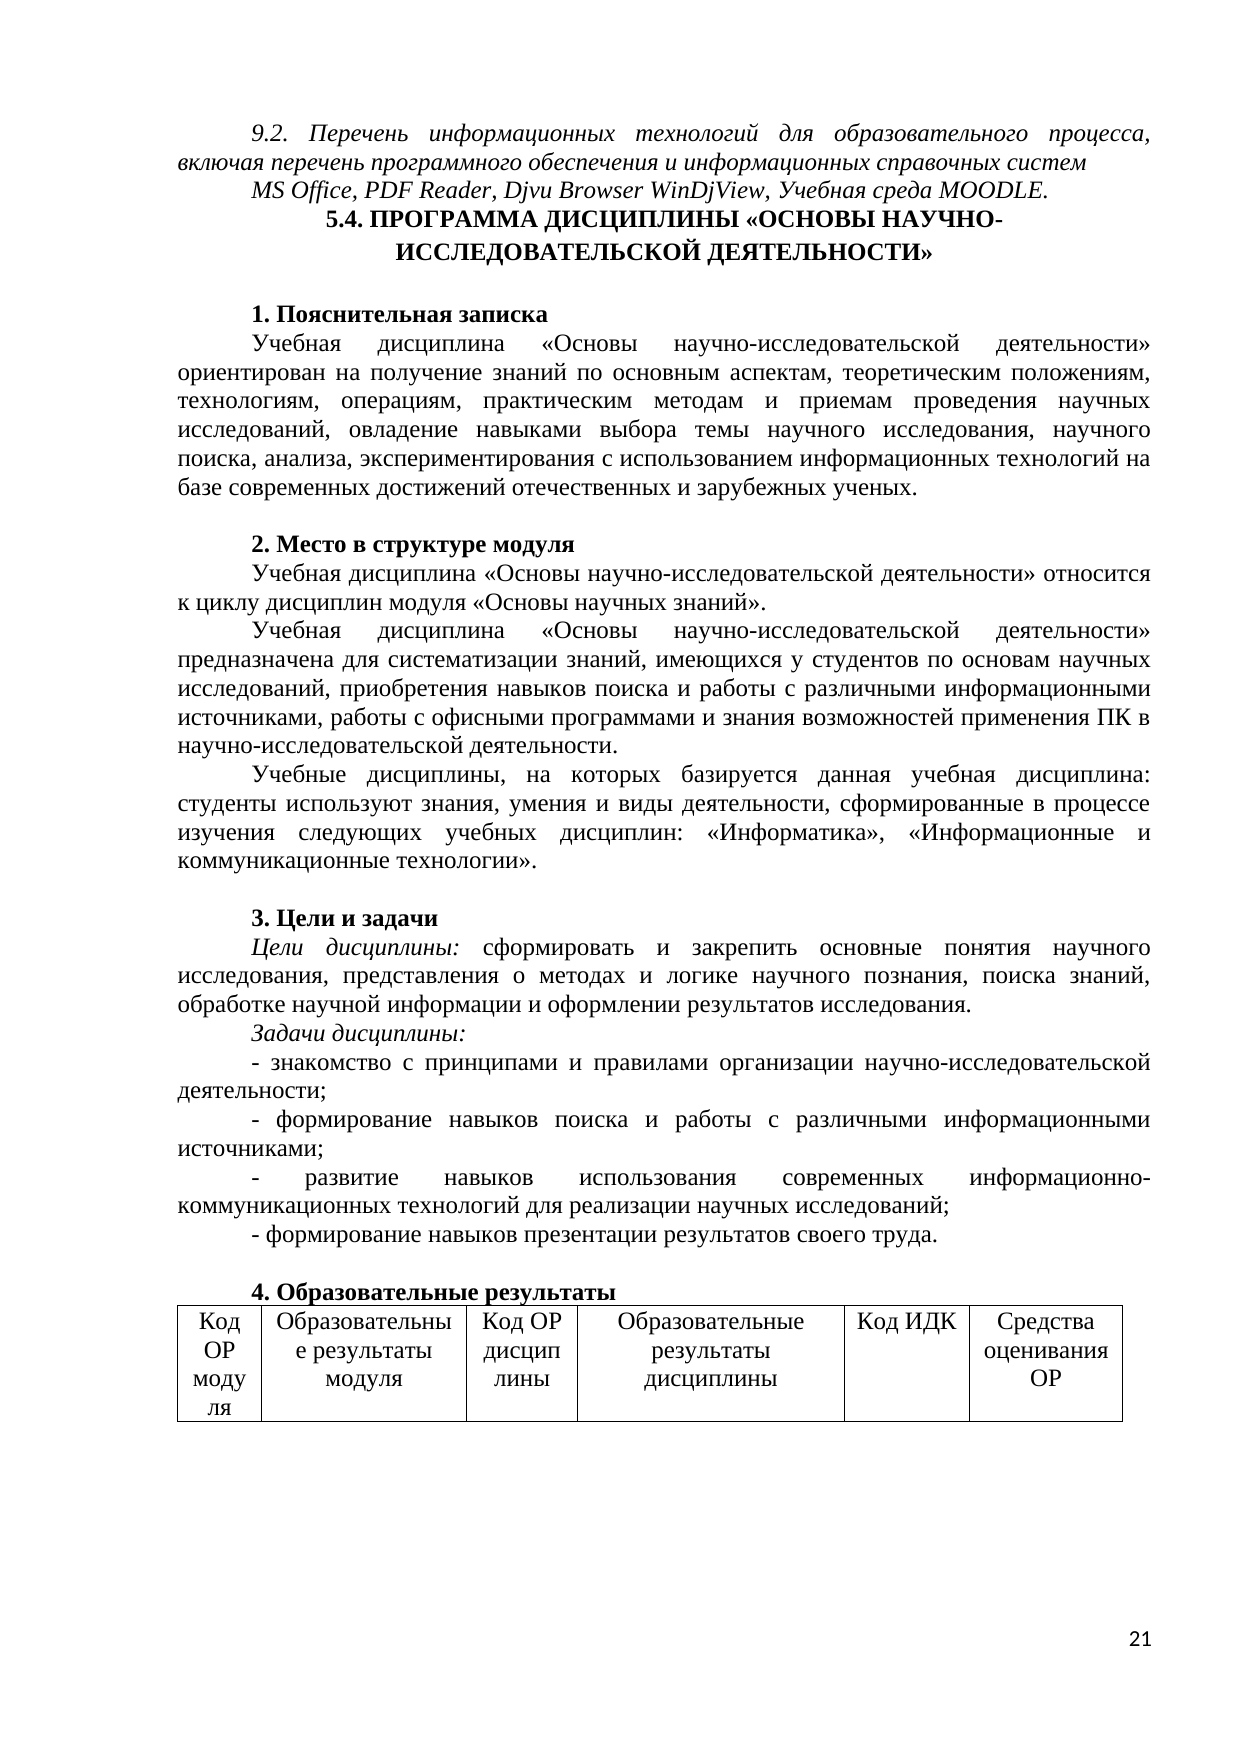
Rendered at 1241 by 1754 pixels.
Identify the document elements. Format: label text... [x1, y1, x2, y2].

text 4. Образовательные результаты [177, 1277, 1152, 1305]
text MS Office, PDF Reader, Djvu Browser WinDjView, Учебная среда MOODLE. [177, 176, 1152, 204]
text Цели дисциплины: сформировать и закрепить основные понятия научного исследования, представления о методах и логике научного познания, поиска знаний, обработке научной информации и оформлении результатов исследования. [177, 932, 1152, 1018]
text 1. Пояснительная записка [177, 299, 1152, 328]
text - развитие навыков использования современных информационно-коммуникационных технологий для реализации научных исследований; [177, 1162, 1152, 1219]
text Учебная дисциплина «Основы научно-исследовательской деятельности» предназначена для систематизации знаний, имеющихся у студентов по основам научных исследований, приобретения навыков поиска и работы с различными информационными источниками, работы с офисными программами и знания возможностей применения ПК в научно-исследовательской деятельности. [177, 615, 1152, 759]
text - формирование навыков презентации результатов своего труда. [177, 1219, 1152, 1248]
text 2. Место в структуре модуля [177, 529, 1152, 558]
table_header Образовательные результаты модуля [262, 1306, 466, 1421]
table_header Средства оценивания ОР [970, 1306, 1122, 1421]
text Задачи дисциплины: [177, 1018, 1152, 1047]
text - знакомство с принципами и правилами организации научно-исследовательской деятельности; [177, 1047, 1152, 1104]
text Учебная дисциплина «Основы научно-исследовательской деятельности» ориентирован на получение знаний по основным аспектам, теоретическим положениям, технологиям, операциям, практическим методам и приемам проведения научных исследований, овладение навыками выбора темы научного исследования, научного поиска, анализа, экспериментирования с использованием информационных технологий на базе современных достижений отечественных и зарубежных ученых. [177, 328, 1152, 500]
table_header Образовательные результаты дисциплины [578, 1306, 844, 1421]
table_header Код ИДК [845, 1306, 969, 1421]
text 3. Цели и задачи [177, 903, 1152, 932]
subtitle 5.4. Программа дисциплины «Основы научно-исследовательской деятельности» [177, 204, 1152, 266]
table_header Код ОР модуля [178, 1306, 261, 1421]
text - формирование навыков поиска и работы с различными информационными источниками; [177, 1104, 1152, 1162]
text Учебная дисциплина «Основы научно-исследовательской деятельности» относится к циклу дисциплин модуля «Основы научных знаний». [177, 558, 1152, 615]
text 9.2. Перечень информационных технологий для образовательного процесса, включая перечень программного обеспечения и информационных справочных систем [177, 118, 1152, 176]
text Учебные дисциплины, на которых базируется данная учебная дисциплина: студенты используют знания, умения и виды деятельности, сформированные в процессе изучения следующих учебных дисциплин: «Информатика», «Информационные и коммуникационные технологии». [177, 759, 1152, 874]
table_header Код ОР дисциплины [467, 1306, 577, 1421]
